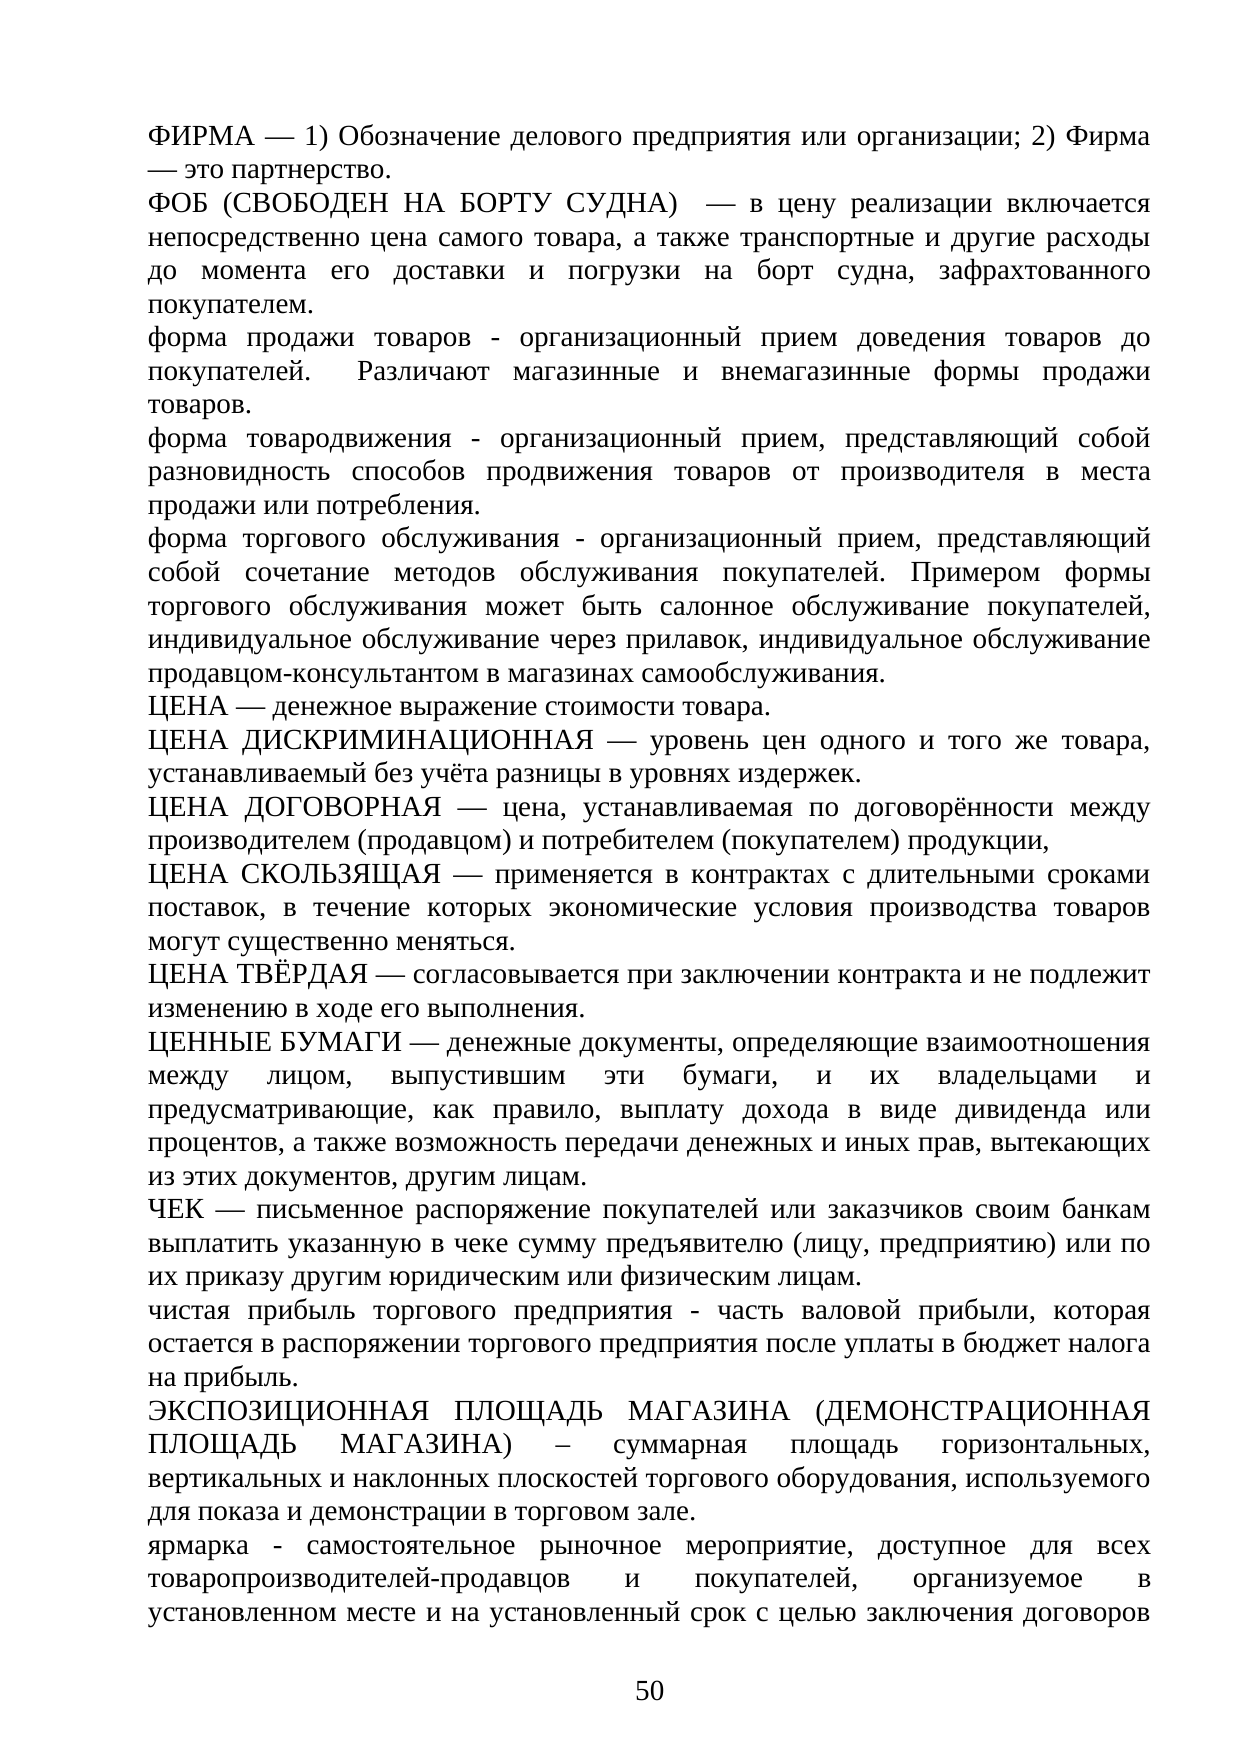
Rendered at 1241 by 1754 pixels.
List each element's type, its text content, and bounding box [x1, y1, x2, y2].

text ЦЕНА ДОГОВОРНАЯ — цена, устанавливаемая по договорённости между производителем (продавцом) и потребителем (покупателем) продукции, [148, 789, 1152, 856]
text ЦЕНА ТВЁРДАЯ — согласовывается при заключении контракта и не подлежит изменению в ходе его выполнения. [148, 957, 1152, 1024]
text ЦЕННЫЕ БУМАГИ — денежные документы, определяющие взаимоотношения между лицом, выпустившим эти бумаги, и их владельцами и предусматривающие, как правило, выплату дохода в виде дивиденда или процентов, а также возможность передачи денежных и иных прав, вытекающих из этих документов, другим лицам. [148, 1024, 1152, 1191]
text форма продажи товаров - организационный прием доведения товаров до покупателей. Различают магазинные и внемагазинные формы продажи товаров. [148, 319, 1152, 420]
text ЦЕНА — денежное выражение стоимости товара. [148, 688, 1152, 722]
text ЭКСПОЗИЦИОННАЯ ПЛОЩАДЬ МАГАЗИНА (ДЕМОНСТРАЦИОННАЯ ПЛОЩАДЬ МАГАЗИНА) – суммарная площадь горизонтальных, вертикальных и наклонных плоскостей торгового оборудования, используемого для показа и демонстрации в торговом зале. [148, 1393, 1152, 1527]
text ЧЕК — письменное распоряжение покупателей или заказчиков своим банкам выплатить указанную в чеке сумму предъявителю (лицу, предприятию) или по их приказу другим юридическим или физическим лицам. [148, 1191, 1152, 1292]
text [148, 1527, 1152, 1627]
text ФИРМА — 1) Обозначение делового предприятия или организации; 2) Фирма — это партнерство. [148, 118, 1152, 185]
text ЦЕНА СКОЛЬЗЯЩАЯ — применяется в контрактах с длительными сроками поставок, в течение которых экономические условия производства товаров могут существенно меняться. [148, 856, 1152, 957]
text чистая прибыль торгового предприятия - часть валовой прибыли, которая остается в распоряжении торгового предприятия после уплаты в бюджет налога на прибыль. [148, 1292, 1152, 1393]
text ЦЕНА ДИСКРИМИНАЦИОННАЯ — уровень цен одного и того же товара, устанавливаемый без учёта разницы в уровнях издержек. [148, 722, 1152, 789]
text форма товародвижения - организационный прием, представляющий собой разновидность способов продвижения товаров от производителя в места продажи или потребления. [148, 420, 1152, 521]
text ФОБ (СВОБОДЕН НА БОРТУ СУДНА) — в цену реализации включается непосредственно цена самого товара, а также транспортные и другие расходы до момента его доставки и погрузки на борт судна, зафрахтованного покупателем. [148, 185, 1152, 319]
text форма торгового обслуживания - организационный прием, представляющий собой сочетание методов обслуживания покупателей. Примером формы торгового обслуживания может быть салонное обслуживание покупателей, индивидуальное обслуживание через прилавок, индивидуальное обслуживание продавцом-консультантом в магазинах самообслуживания. [148, 521, 1152, 688]
